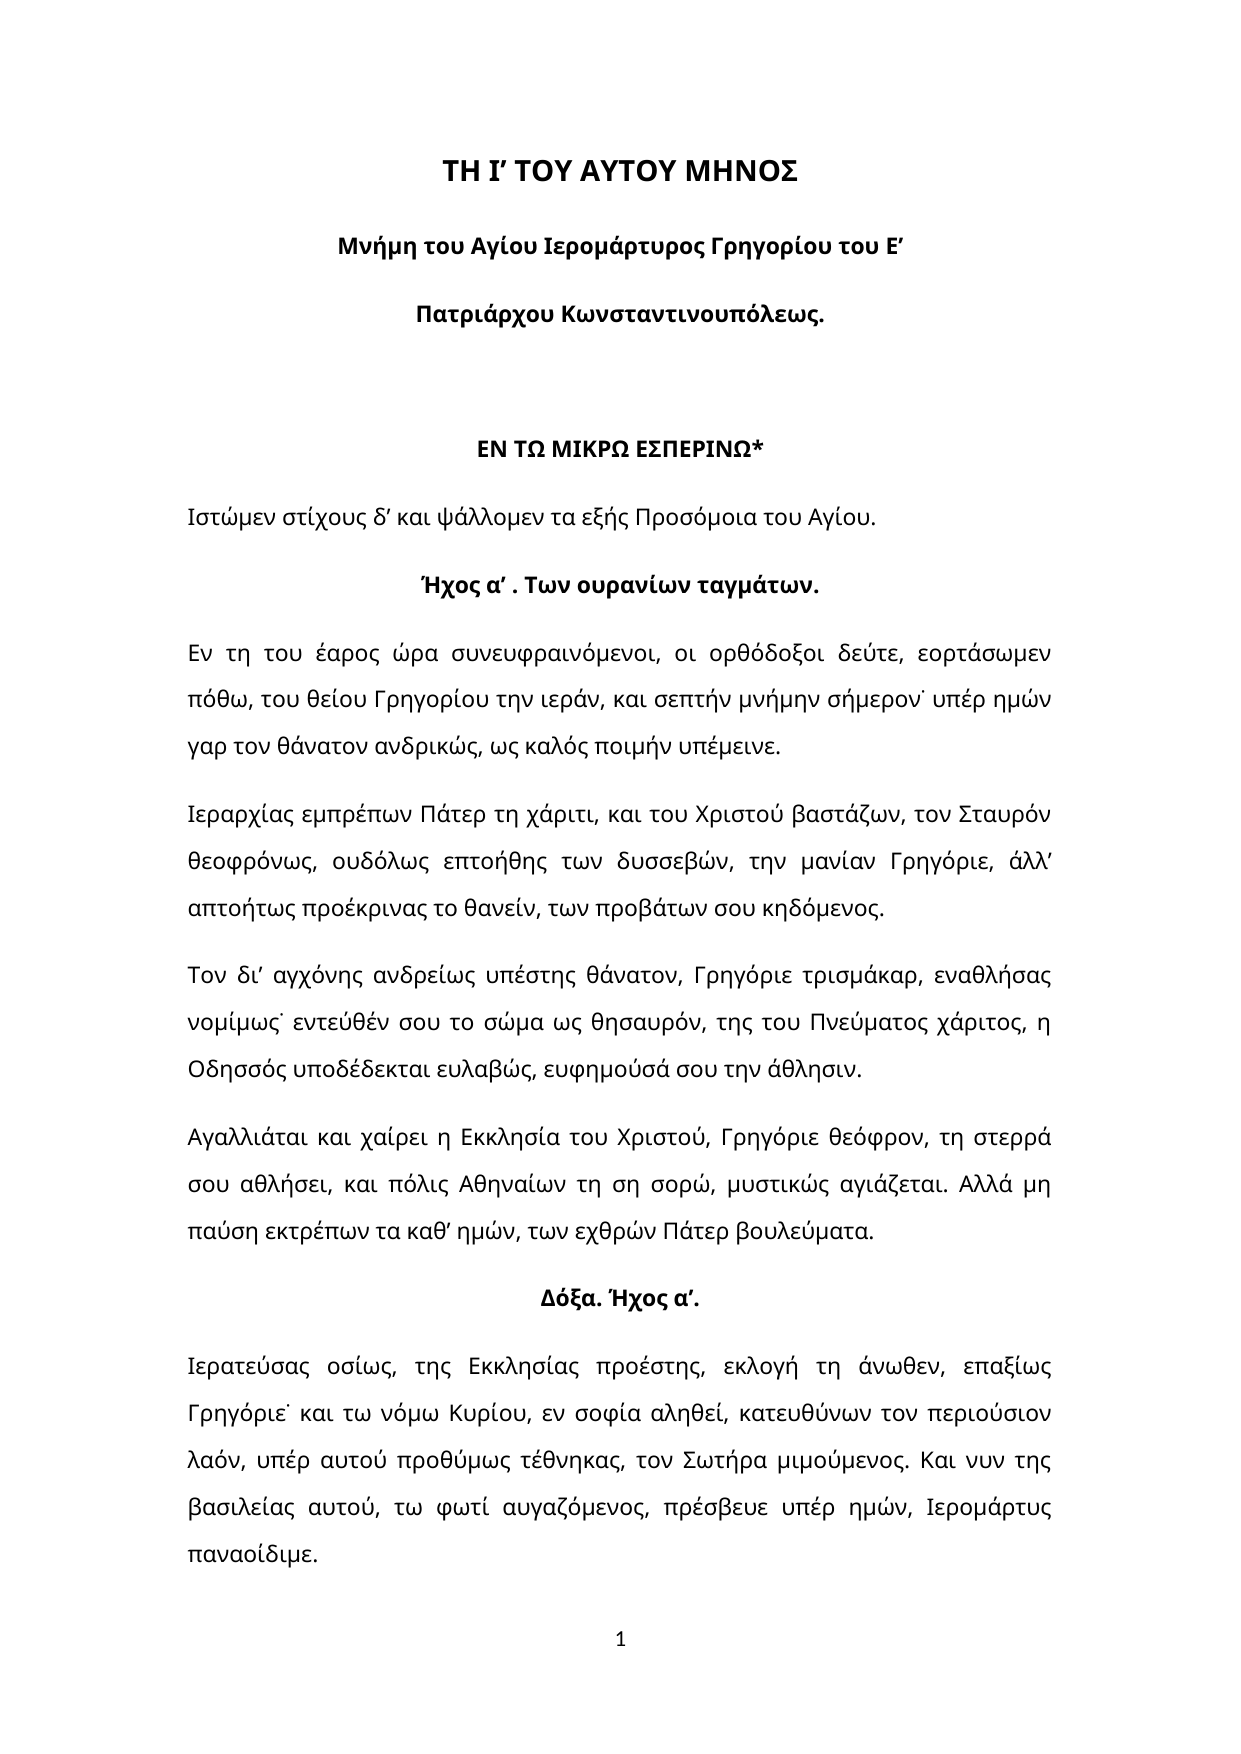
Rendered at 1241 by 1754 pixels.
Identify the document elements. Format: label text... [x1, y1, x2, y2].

text Αγαλλιάται και χαίρει η Εκκλησία του Χριστού, Γρηγόριε θεόφρον, τη στερρά σου αθλήσει, και πόλις Αθηναίων τη ση σορώ, μυστικώς αγιάζεται. Αλλά μη παύση εκτρέπων τα καθ’ ημών, των εχθρών Πάτερ βουλεύματα. [187, 1121, 1053, 1246]
text Ιεραρχίας εμπρέπων Πάτερ τη χάριτι, και του Χριστού βαστάζων, τον Σταυρόν θεοφρόνως, ουδόλως επτοήθης των δυσσεβών, την μανίαν Γρηγόριε, άλλ’ απτοήτως προέκρινας το θανείν, των προβάτων σου κηδόμενος. [187, 798, 1053, 923]
text Εν τη του έαρος ώρα συνευφραινόμενοι, οι ορθόδοξοι δεύτε, εορτάσωμεν πόθω, του θείου Γρηγορίου την ιεράν, και σεπτήν μνήμην σήμερον˙ υπέρ ημών γαρ τον θάνατον ανδρικώς, ως καλός ποιμήν υπέμεινε. [187, 637, 1053, 762]
text Τον δι’ αγχόνης ανδρείως υπέστης θάνατον, Γρηγόριε τρισμάκαρ, εναθλήσας νομίμως˙ εντεύθέν σου το σώμα ως θησαυρόν, της του Πνεύματος χάριτος, η Οδησσός υποδέδεκται ευλαβώς, ευφημούσά σου την άθλησιν. [187, 959, 1053, 1084]
text Ήχος α’ . Των ουρανίων ταγμάτων. [187, 569, 1053, 600]
text ΤΗ Ι’ ΤΟΥ ΑΥΤΟΥ ΜΗΝΟΣ [187, 150, 1053, 190]
text Μνήμη του Αγίου Ιερομάρτυρος Γρηγορίου του Ε’ [187, 230, 1053, 262]
text ΕΝ ΤΩ ΜΙΚΡΩ ΕΣΠΕΡΙΝΩ* [187, 433, 1053, 465]
text Ιερατεύσας οσίως, της Εκκλησίας προέστης, εκλογή τη άνωθεν, επαξίως Γρηγόριε˙ και τω νόμω Κυρίου, εν σοφία αληθεί, κατευθύνων τον περιούσιον λαόν, υπέρ αυτού προθύμως τέθνηκας, τον Σωτήρα μιμούμενος. Και νυν της βασιλείας αυτού, τω φωτί αυγαζόμενος, πρέσβευε υπέρ ημών, Ιερομάρτυς παναοίδιμε. [187, 1350, 1053, 1569]
text Ιστώμεν στίχους δ’ και ψάλλομεν τα εξής Προσόμοια του Αγίου. [187, 501, 1053, 532]
text Πατριάρχου Κωνσταντινουπόλεως. [187, 298, 1053, 329]
text Δόξα. Ήχος α’. [187, 1282, 1053, 1314]
